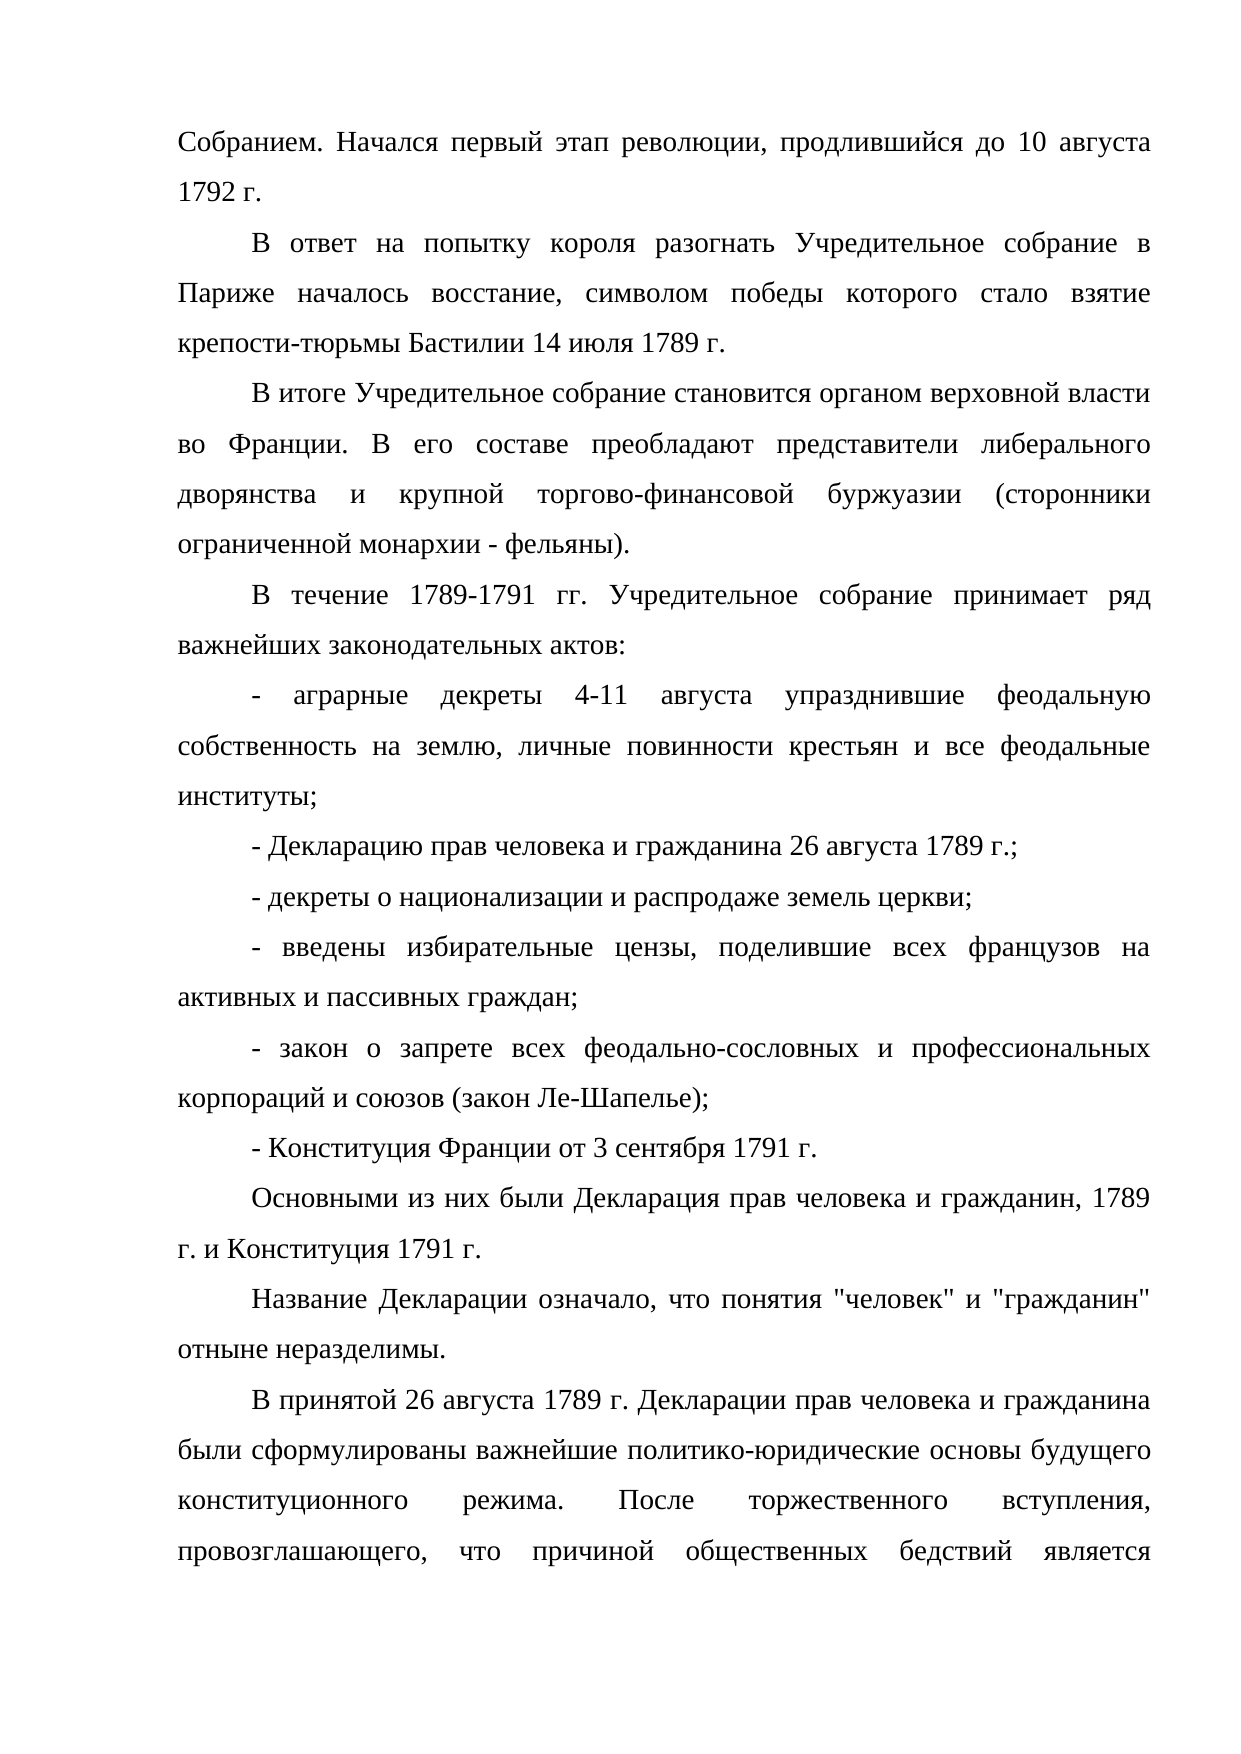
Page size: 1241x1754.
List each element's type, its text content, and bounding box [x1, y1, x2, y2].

text Основными из них были Декларация прав человека и гражданин, 1789 г. и Конституция 1791 г. [177, 1181, 1152, 1264]
text - введены избирательные цензы, поделившие всех французов на активных и пассивных граждан; [177, 929, 1152, 1013]
text - Декларацию прав человека и гражданина 26 августа 1789 г.; [177, 828, 1152, 862]
text В ответ на попытку короля разогнать Учредительное собрание в Париже началось восстание, символом победы которого стало взятие крепости-тюрьмы Бастилии 14 июля 1789 г. [177, 225, 1152, 359]
text В течение 1789-1791 гг. Учредительное собрание принимает ряд важнейших законодательных актов: [177, 577, 1152, 661]
text - закон о запрете всех феодально-сословных и профессиональных корпораций и союзов (закон Ле-Шапелье); [177, 1030, 1152, 1113]
text - аграрные декреты 4-11 августа упразднившие феодальную собственность на землю, личные повинности крестьян и все феодальные институты; [177, 677, 1152, 812]
text - декреты о национализации и распродаже земель церкви; [177, 879, 1152, 912]
text Название Декларации означало, что понятия "человек" и "гражданин" отныне неразделимы. [177, 1281, 1152, 1365]
text В итоге Учредительное собрание становится органом верховной власти во Франции. В его составе преобладают представители либерального дворянства и крупной торгово-финансовой буржуазии (сторонники ограниченной монархии - фельяны). [177, 376, 1152, 560]
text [177, 1382, 1152, 1566]
text - Конституция Франции от 3 сентября 1791 г. [177, 1130, 1152, 1164]
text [177, 124, 1152, 208]
